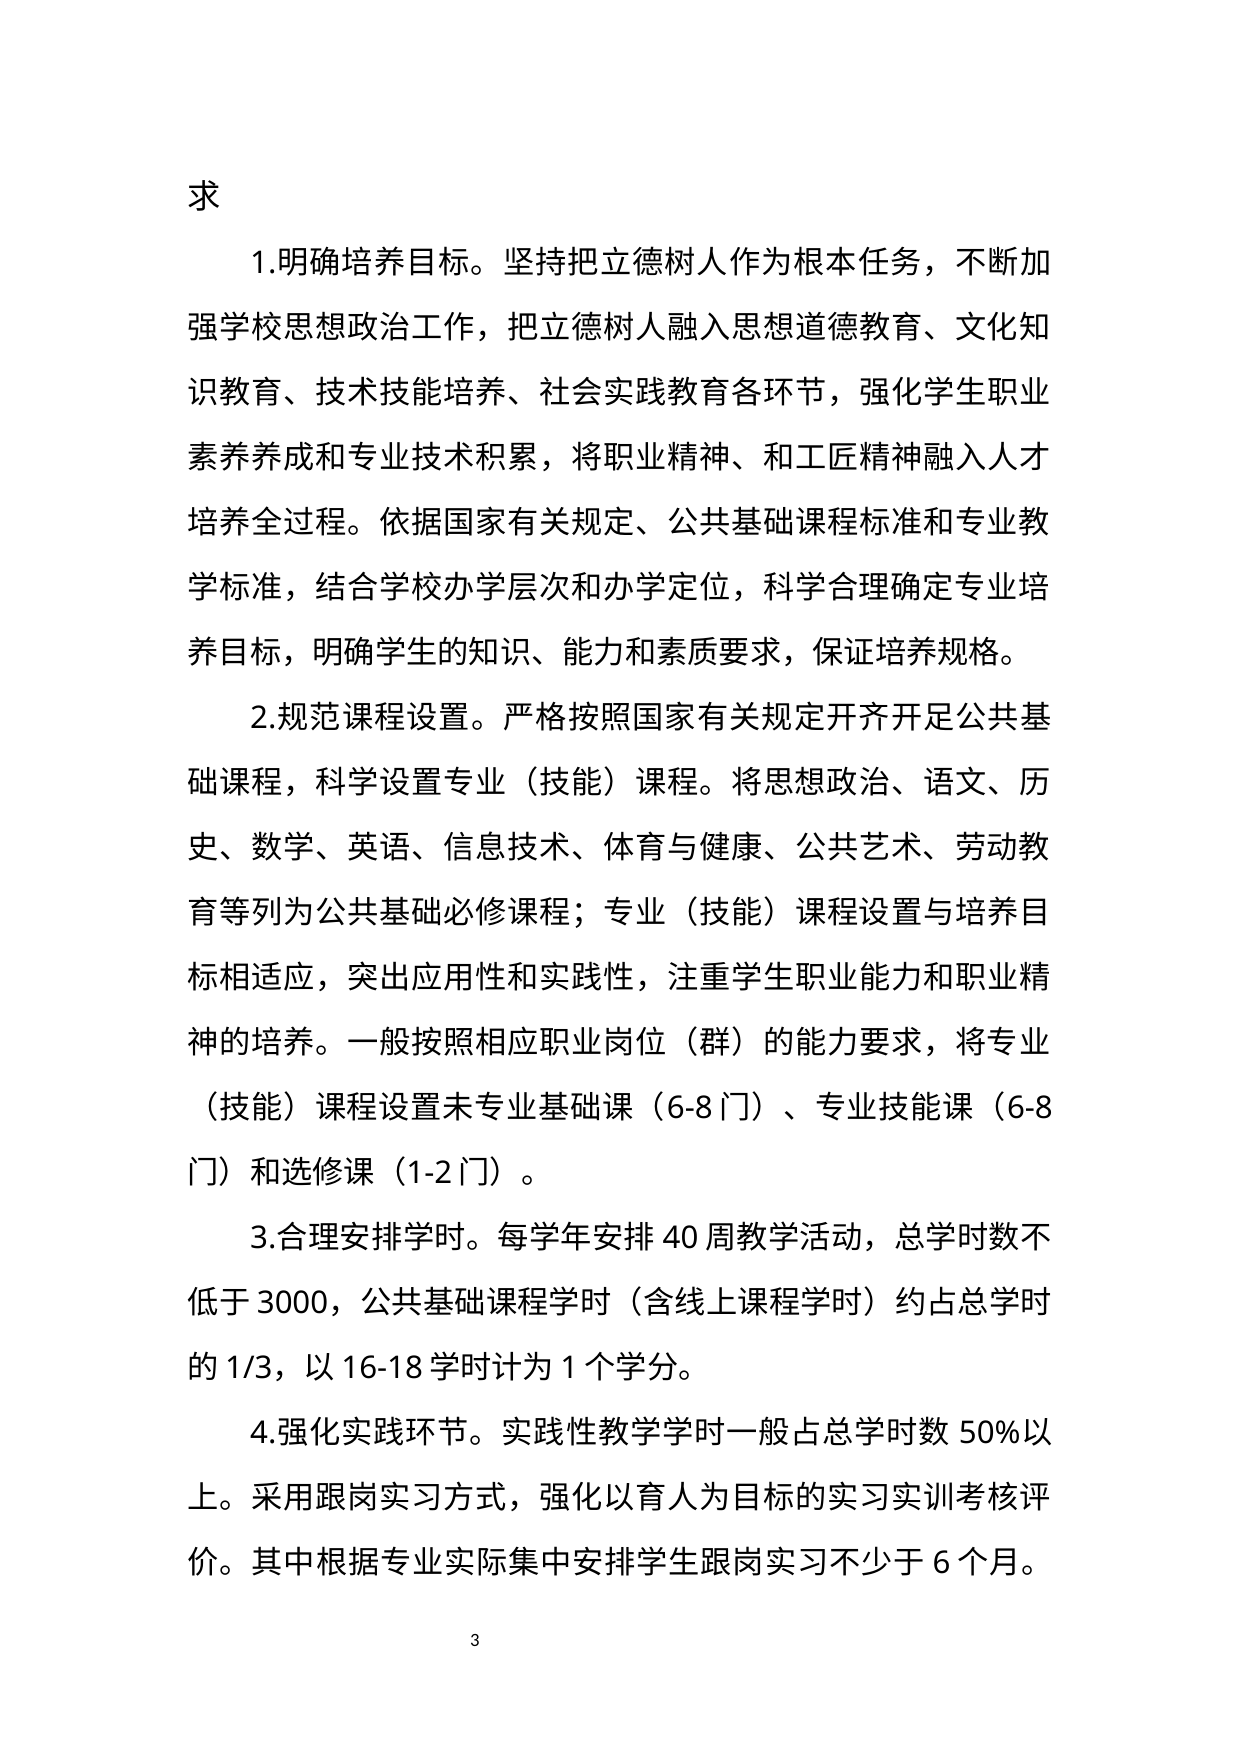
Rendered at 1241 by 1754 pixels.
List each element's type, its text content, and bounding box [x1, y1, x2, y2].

text 2.规范课程设置。严格按照国家有关规定开齐开足公共基础课程，科学设置专业（技能）课程。将思想政治、语文、历史、数学、英语、信息技术、体育与健康、公共艺术、劳动教育等列为公共基础必修课程；专业（技能）课程设置与培养目标相适应，突出应用性和实践性，注重学生职业能力和职业精神的培养。一般按照相应职业岗位（群）的能力要求，将专业（技能）课程设置未专业基础课（6-8门）、专业技能课（6-8门）和选修课（1-2门）。 [187, 682, 1053, 1202]
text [187, 162, 1053, 227]
text 1.明确培养目标。坚持把立德树人作为根本任务，不断加强学校思想政治工作，把立德树人融入思想道德教育、文化知识教育、技术技能培养、社会实践教育各环节，强化学生职业素养养成和专业技术积累，将职业精神、和工匠精神融入人才培养全过程。依据国家有关规定、公共基础课程标准和专业教学标准，结合学校办学层次和办学定位，科学合理确定专业培养目标，明确学生的知识、能力和素质要求，保证培养规格。 [187, 227, 1053, 682]
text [187, 1397, 1053, 1592]
text 3.合理安排学时。每学年安排40周教学活动，总学时数不低于3000，公共基础课程学时（含线上课程学时）约占总学时的1/3，以16-18学时计为1个学分。 [187, 1202, 1053, 1397]
